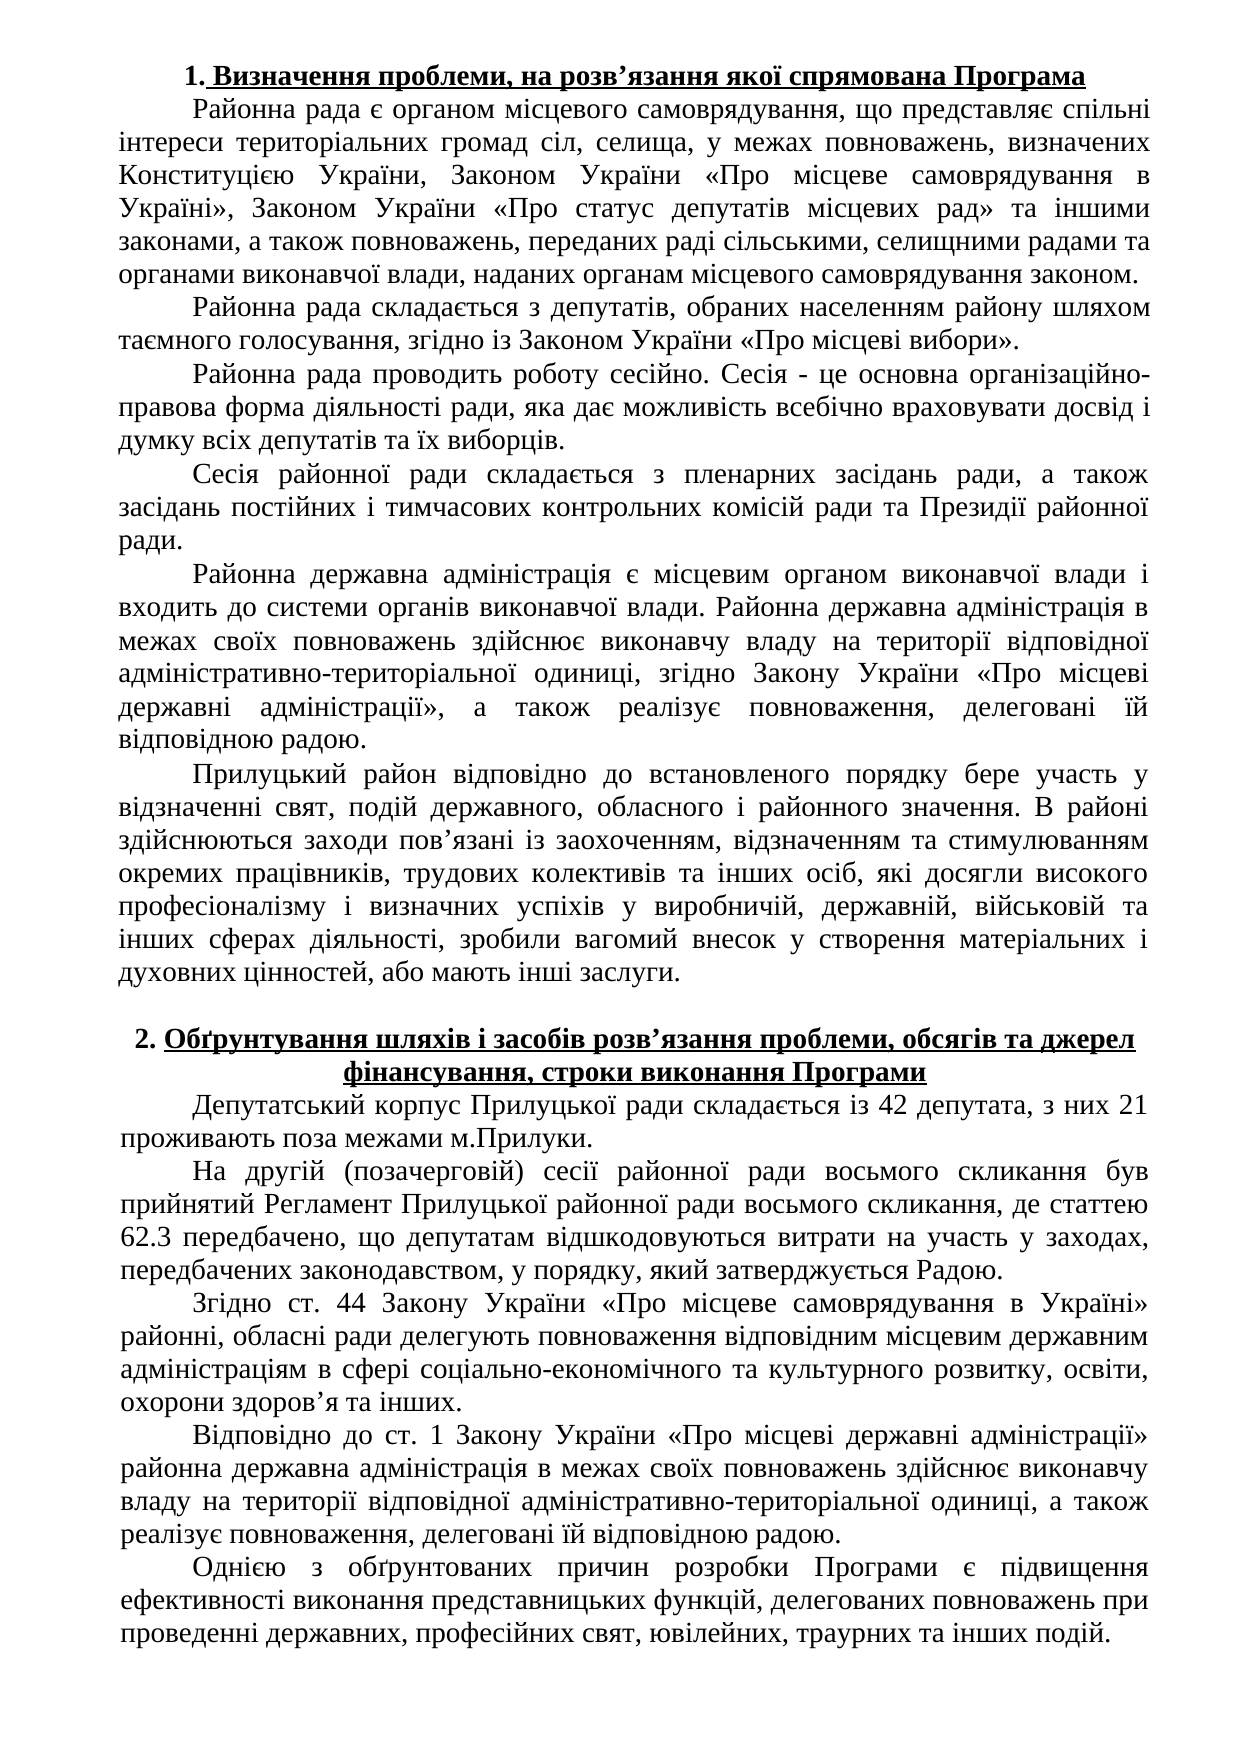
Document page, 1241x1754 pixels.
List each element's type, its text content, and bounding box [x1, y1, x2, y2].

text Сесія районної ради складається з пленарних засідань ради, а також засідань постійних і тимчасових контрольних комісій ради та Президії районної ради. [118, 457, 1149, 556]
text Однією з обґрунтованих причин розробки Програми є підвищення ефективності виконання представницьких функцій, делегованих повноважень при проведенні державних, професійних свят, ювілейних, траурних та інших подій. [120, 1550, 1149, 1649]
text На другій (позачерговій) сесії районної ради восьмого скликання був прийнятий Регламент Прилуцької районної ради восьмого скликання, де статтею 62.3 передбачено, що депутатам відшкодовуються витрати на участь у заходах, передбачених законодавством, у порядку, який затверджується Радою. [120, 1154, 1149, 1286]
text Прилуцький район відповідно до встановленого порядку бере участь у відзначенні свят, подій державного, обласного і районного значення. В районі здійснюються заходи пов’язані із заохоченням, відзначенням та стимулюванням окремих працівників, трудових колективів та інших осіб, які досягли високого професіоналізму і визначних успіхів у виробничій, державній, військовій та інших сферах діяльності, зробили вагомий внесок у створення матеріальних і духовних цінностей, або мають інші заслуги. [118, 757, 1149, 988]
text Згідно ст. 44 Закону України «Про місцеве самоврядування в Україні» районні, обласні ради делегують повноваження відповідним місцевим державним адміністраціям в сфері соціально-економічного та культурного розвитку, освіти, охорони здоров’я та інших. [120, 1286, 1149, 1418]
text Депутатський корпус Прилуцької ради складається із 42 депутата, з них 21 проживають поза межами м.Прилуки. [120, 1088, 1149, 1154]
text Районна рада проводить роботу сесійно. Сесія - це основна організаційно-правова форма діяльності ради, яка дає можливість всебічно враховувати досвід і думку всіх депутатів та їх виборців. [118, 357, 1152, 456]
text Відповідно до ст. 1 Закону України «Про місцеві державні адміністрації» районна державна адміністрація в межах своїх повноважень здійснює виконавчу владу на території відповідної адміністративно-територіальної одиниці, а також реалізує повноваження, делеговані їй відповідною радою. [120, 1418, 1149, 1550]
text Районна державна адміністрація є місцевим органом виконавчої влади і входить до системи органів виконавчої влади. Районна державна адміністрація в межах своїх повноважень здійснює виконавчу владу на території відповідної адміністративно-територіальної одиниці, згідно Закону України «Про місцеві державні адміністрації», а також реалізує повноваження, делеговані їй відповідною радою. [118, 557, 1149, 756]
text Районна рада складається з депутатів, обраних населенням району шляхом таємного голосування, згідно із Законом України «Про місцеві вибори». [118, 290, 1152, 356]
text Районна рада є органом місцевого самоврядування, що представляє спільні інтереси територіальних громад сіл, селища, у межах повноважень, визначених Конституцією України, Законом України «Про місцеве самоврядування в Україні», Законом України «Про статус депутатів місцевих рад» та іншими законами, а також повноважень, переданих раді сільськими, селищними радами та органами виконавчої влади, наданих органам місцевого самоврядування законом. [118, 92, 1152, 290]
text 1. Визначення проблеми, на розв’язання якої спрямована Програма [118, 59, 1152, 92]
text 2. Обґрунтування шляхів і засобів розв’язання проблеми, обсягів та джерел фінансування, строки виконання Програми [118, 1022, 1152, 1088]
